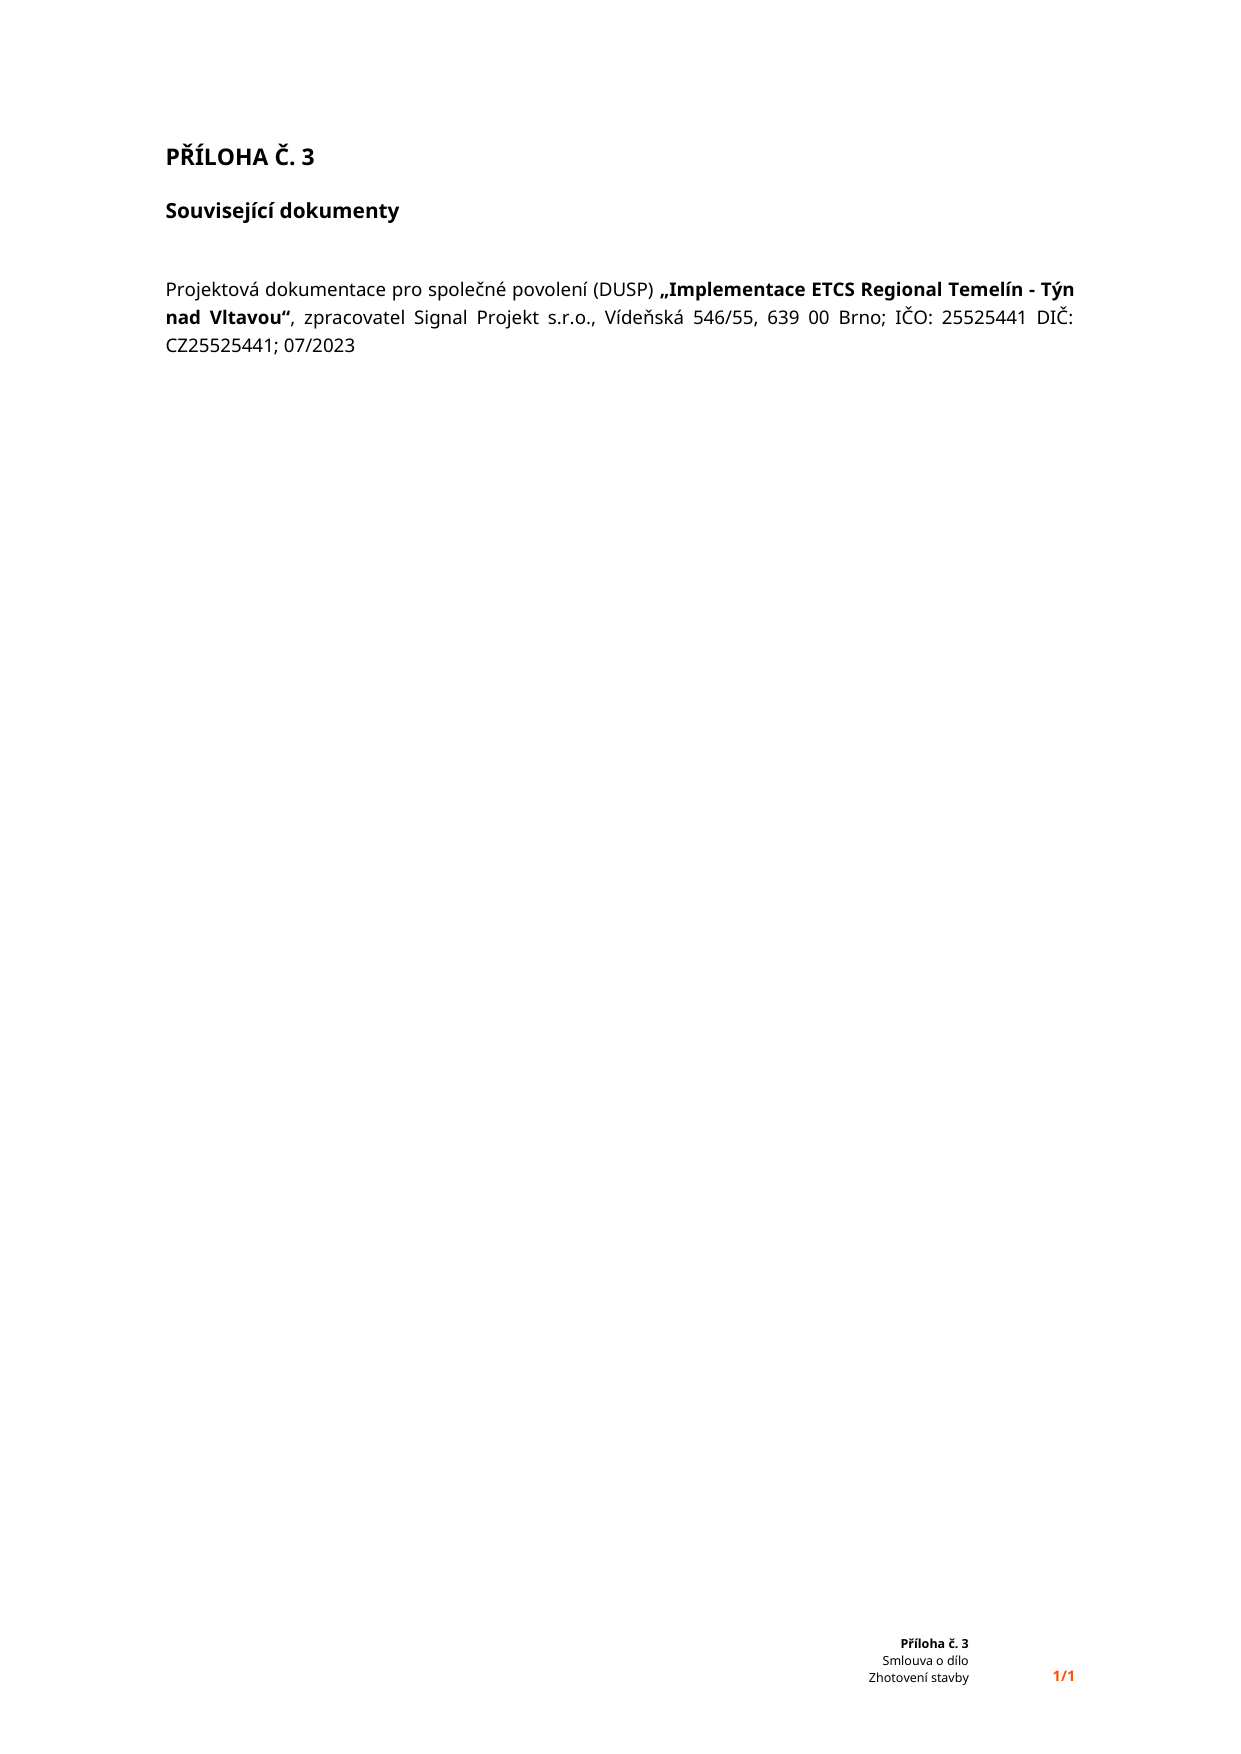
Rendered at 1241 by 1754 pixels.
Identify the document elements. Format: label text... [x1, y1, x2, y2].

text Související dokumenty [165, 197, 1075, 225]
list Projektová dokumentace pro společné povolení (DUSP) „Implementace ETCS Regional Temelín - Týn nad Vltavou“, zpracovatel Signal Projekt s.r.o., Vídeňská 546/55, 639 00 Brno; IČO: 25525441 DIČ: CZ25525441; 07/2023 [165, 277, 1075, 358]
text Příloha č. 3 [165, 141, 1075, 173]
